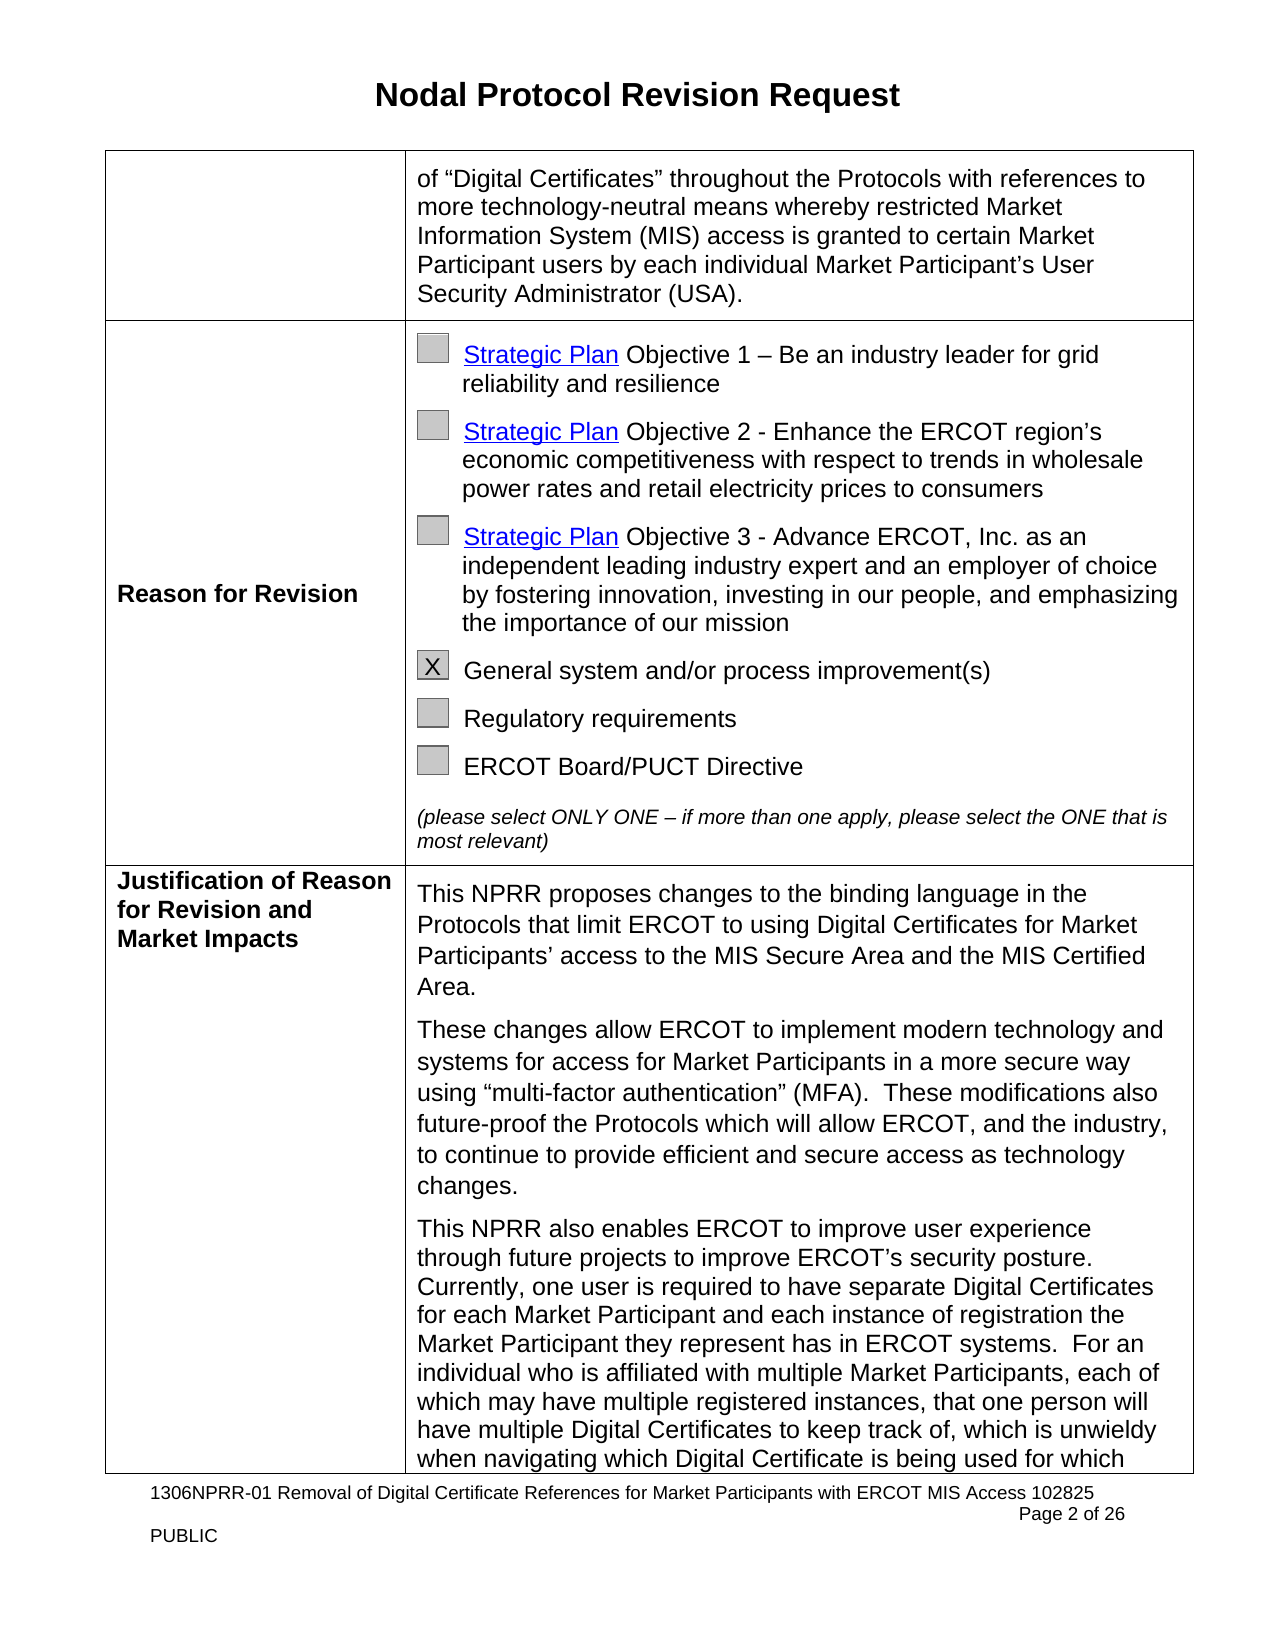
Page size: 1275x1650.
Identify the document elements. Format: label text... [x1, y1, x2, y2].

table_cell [406, 866, 1193, 1473]
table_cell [106, 866, 405, 1473]
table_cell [406, 151, 1193, 320]
table_cell Reason for Revision [106, 321, 405, 865]
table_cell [106, 151, 405, 320]
table_cell Strategic Plan Objective 1 – Be an industry leader for grid reliability and resilience Strategic Plan Objective 2 - Enhance the ERCOT region’s economic competitiveness with respect to trends in wholesale power rates and retail electricity prices to consumers Strategic Plan Objective 3 - Advance ERCOT, Inc. as an independent leading industry expert and an employer of choice by fostering innovation, investing in our people, and emphasizing the importance of our mission General system and/or process improvement(s) Regulatory requirements ERCOT Board/PUCT Directive (please select ONLY ONE – if more than one apply, please select the ONE that is most relevant) [406, 321, 1193, 865]
